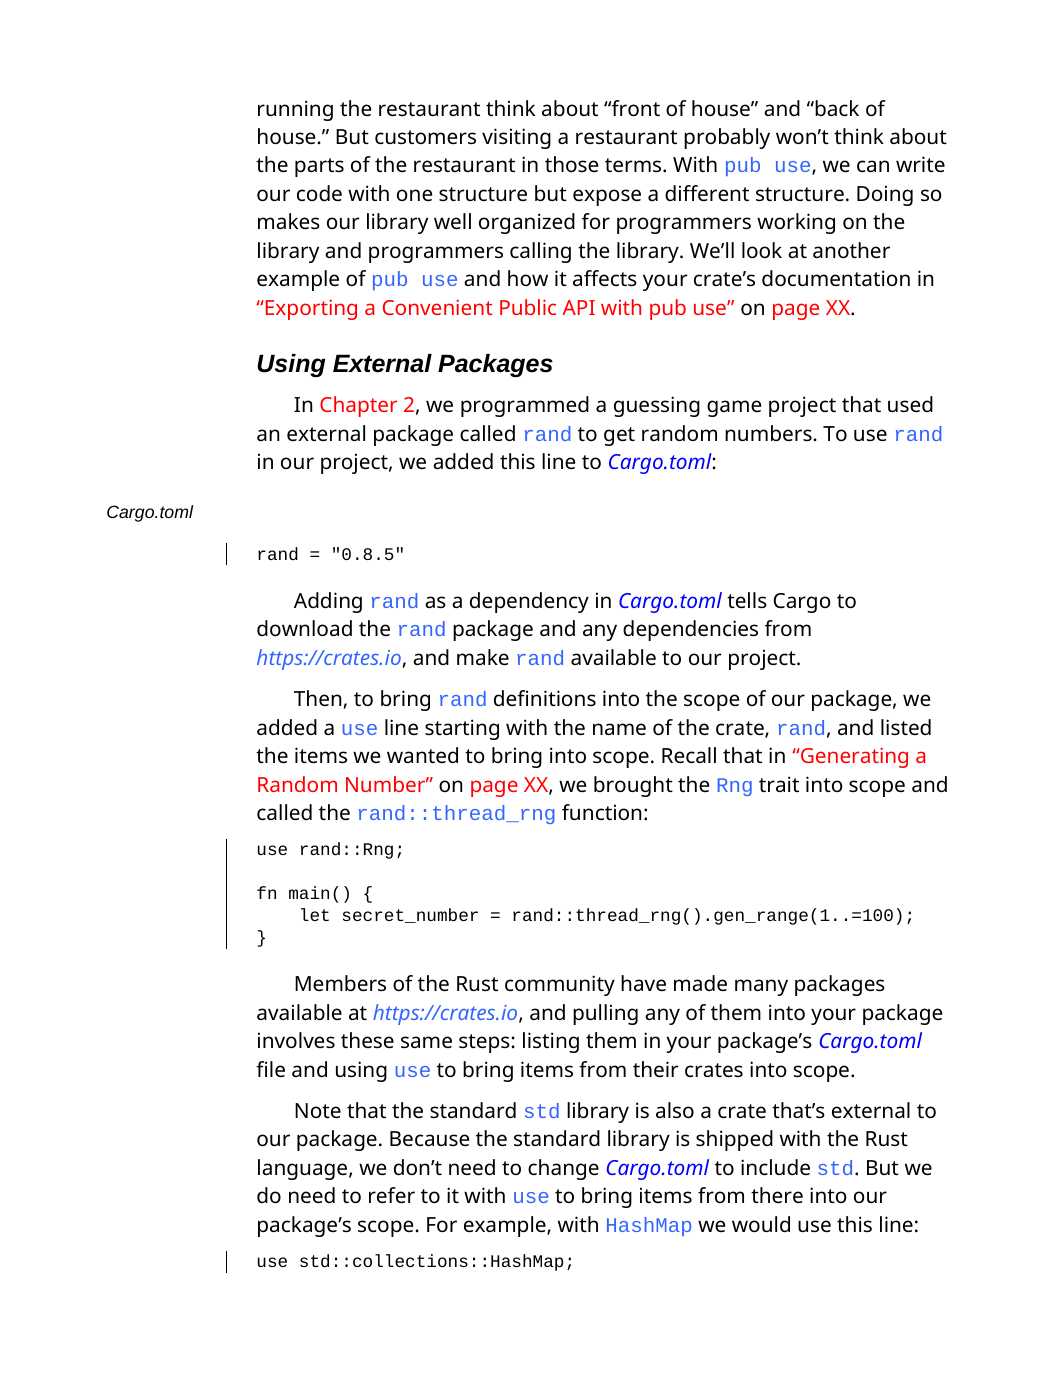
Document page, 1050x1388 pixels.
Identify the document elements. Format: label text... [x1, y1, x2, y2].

text let secret_number = rand::thread_rng().gen_range(1..=100); [227, 905, 950, 927]
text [256, 94, 950, 321]
text use rand::Rng; [227, 839, 950, 861]
text Members of the Rust community have made many packages available at https://crates.io, and pulling any of them into your package involves these same steps: listing them in your package’s Cargo.toml file and using use to bring items from their crates into scope. [256, 969, 950, 1083]
text Cargo.toml [106, 501, 950, 522]
text rand = "0.8.5" [227, 543, 950, 565]
text In Chapter 2, we programmed a guessing game project that used an external package called rand to get random numbers. To use rand in our project, we added this line to Cargo.toml: [256, 390, 950, 476]
text Adding rand as a dependency in Cargo.toml tells Cargo to download the rand package and any dependencies from https://crates.io, and make rand available to our project. [256, 586, 950, 672]
text Then, to bring rand definitions into the scope of our package, we added a use line starting with the name of the crate, rand, and listed the items we wanted to bring into scope. Recall that in “Generating a Random Number” on page XX, we brought the Rng trait into scope and called the rand::thread_rng function: [256, 684, 950, 827]
text use std::collections::HashMap; [227, 1251, 950, 1273]
text Using External Packages [256, 346, 950, 378]
text Note that the standard std library is also a crate that’s external to our package. Because the standard library is shipped with the Rust language, we don’t need to change Cargo.toml to include std. But we do need to refer to it with use to bring items from there into our package’s scope. For example, with HashMap we would use this line: [256, 1096, 950, 1238]
text } [227, 927, 950, 949]
text fn main() { [227, 883, 950, 905]
